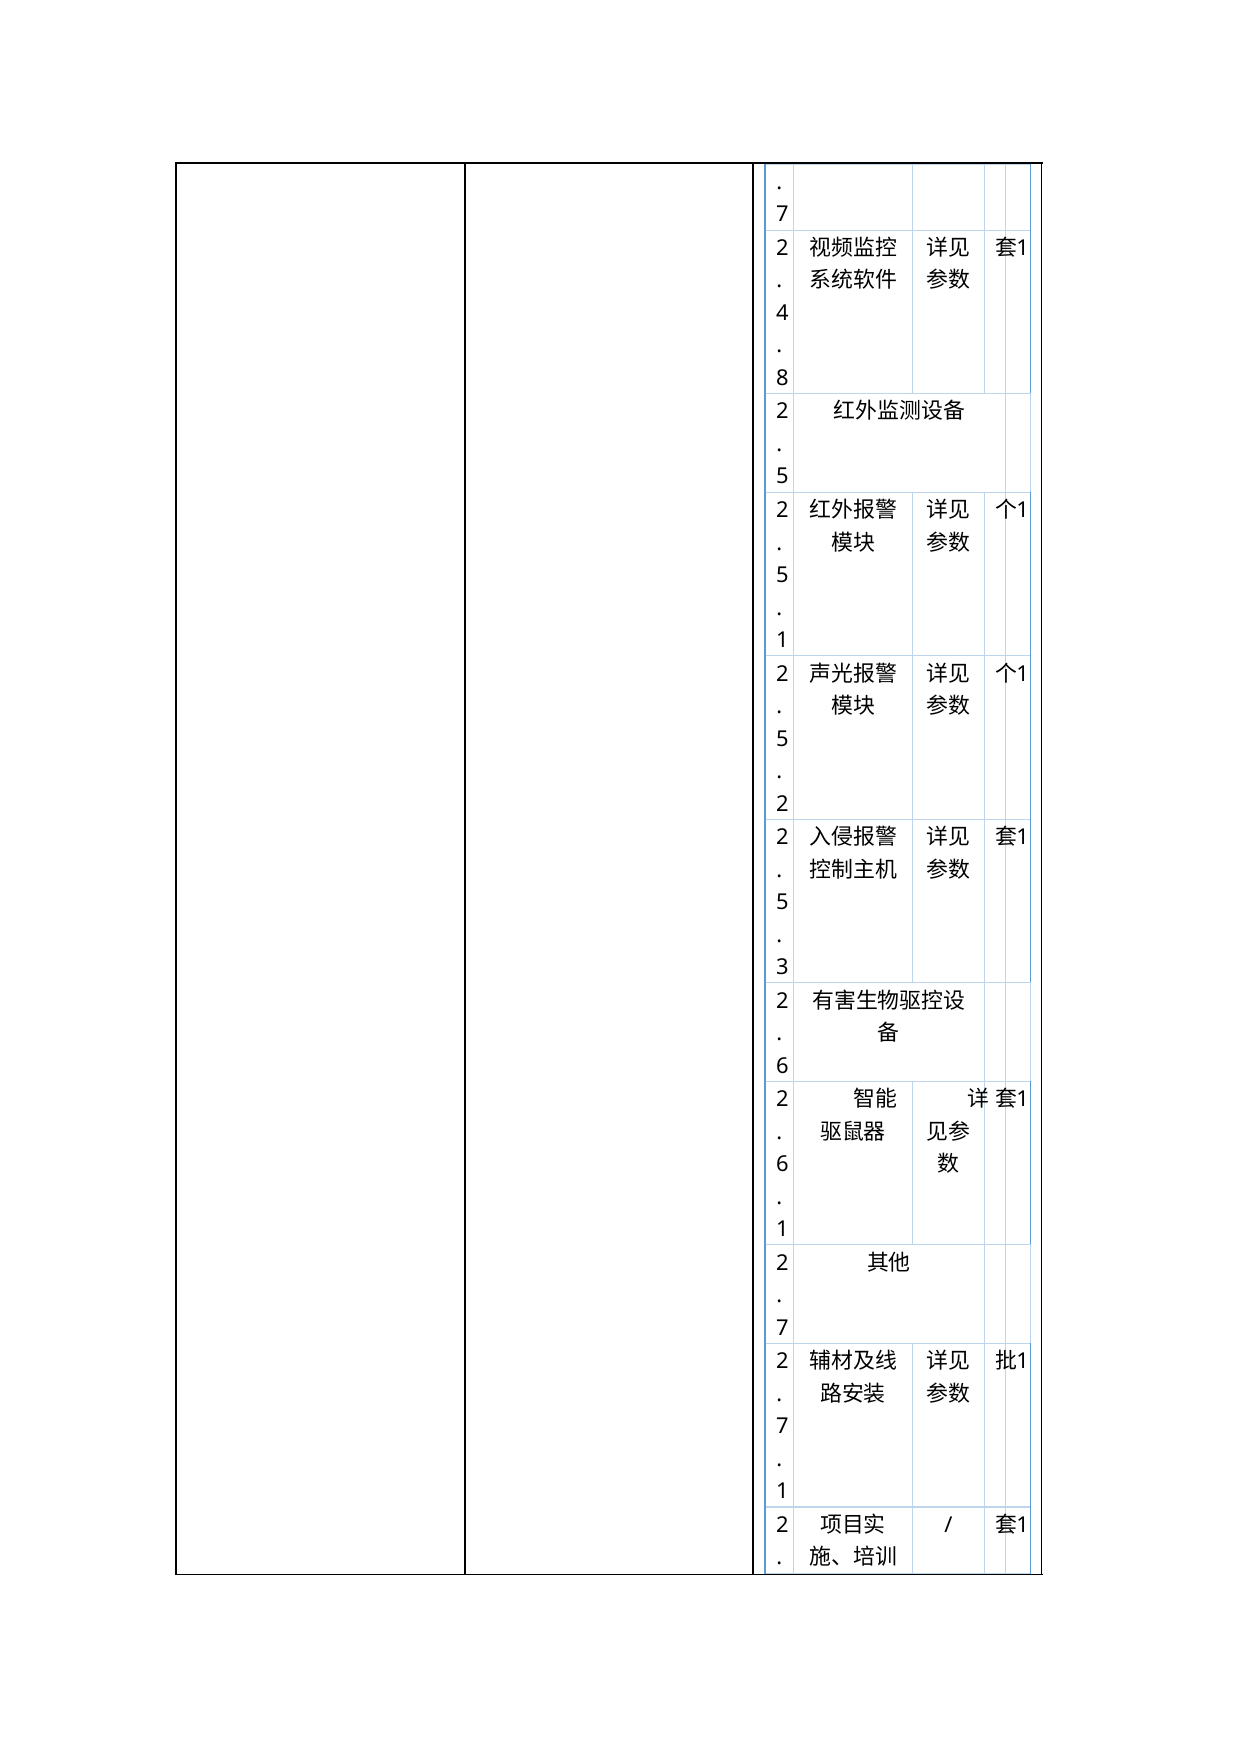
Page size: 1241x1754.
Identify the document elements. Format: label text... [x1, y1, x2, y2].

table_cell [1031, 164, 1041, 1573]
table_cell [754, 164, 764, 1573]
table_cell [466, 164, 752, 1573]
table_cell 1 [177, 164, 464, 1573]
